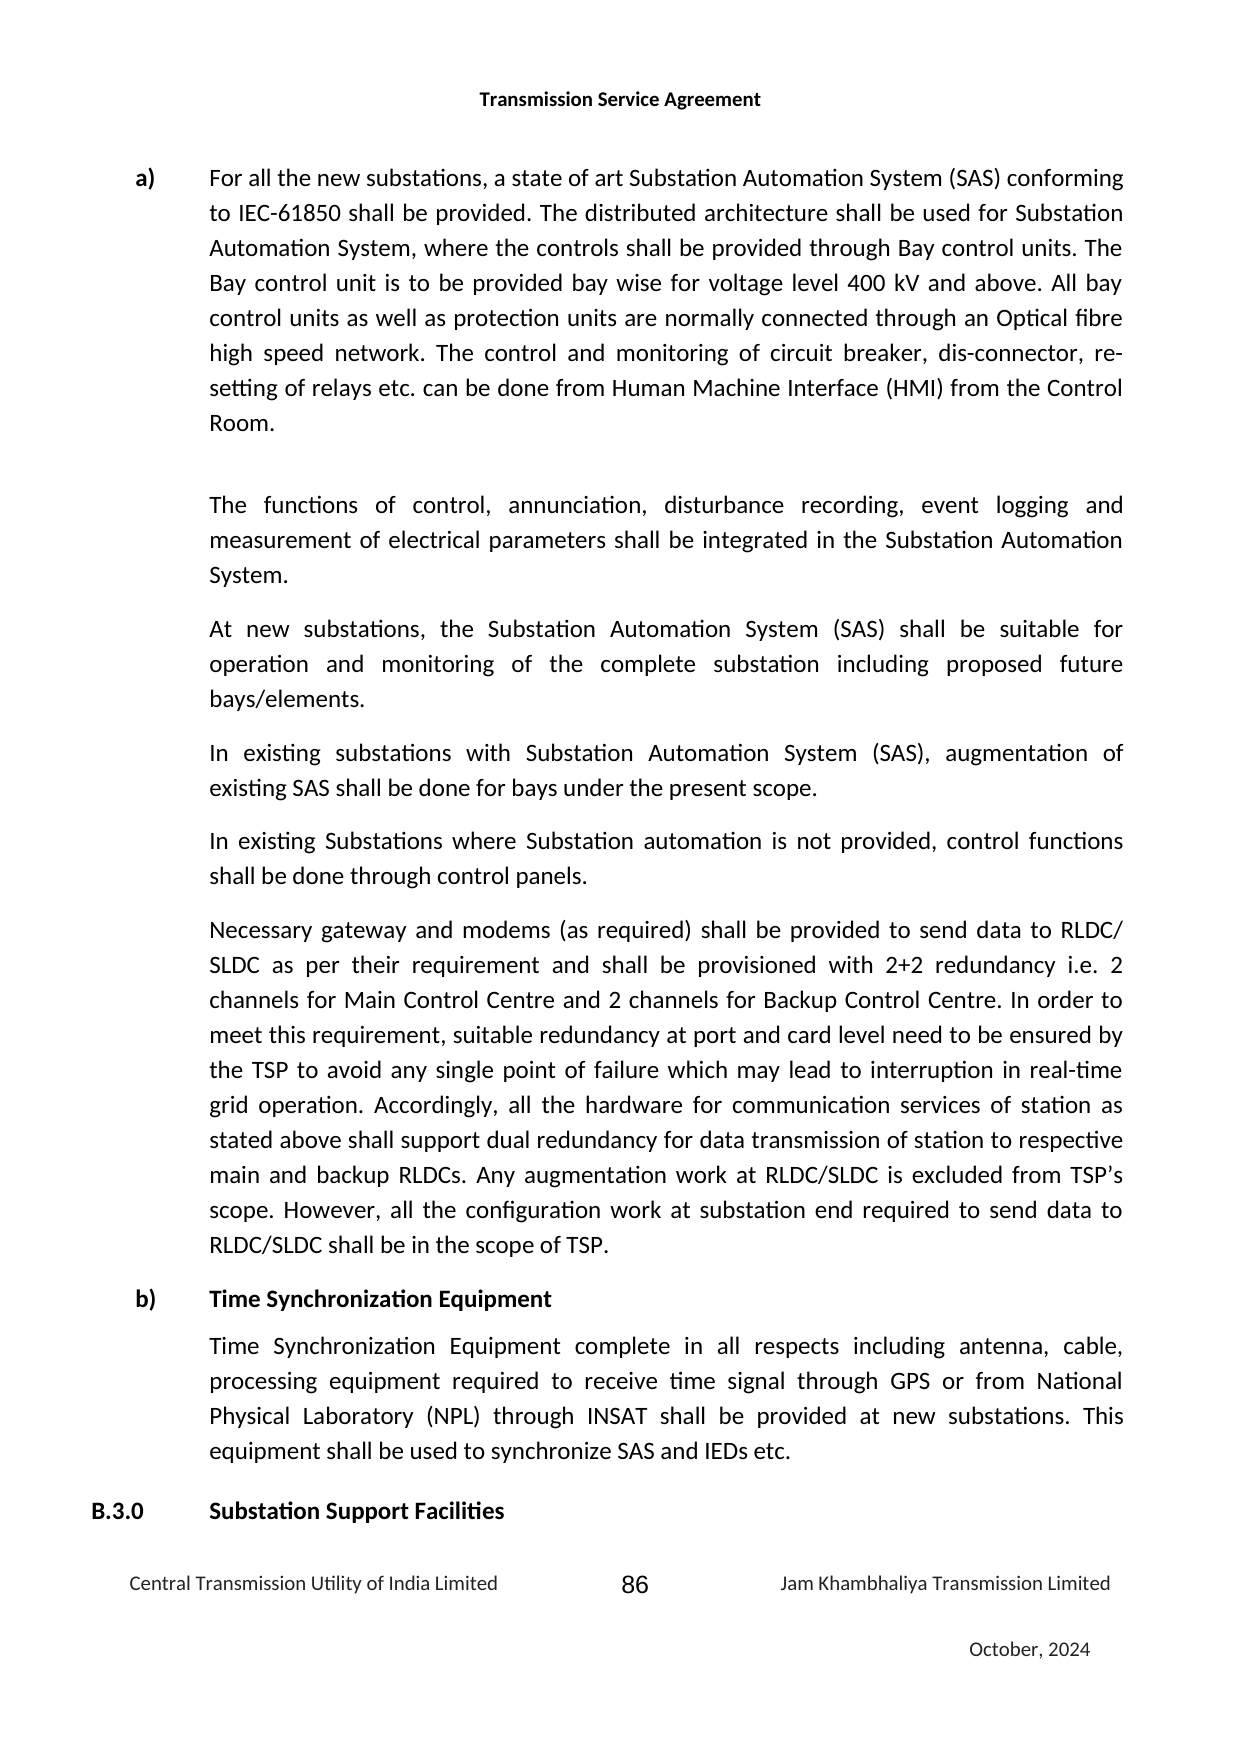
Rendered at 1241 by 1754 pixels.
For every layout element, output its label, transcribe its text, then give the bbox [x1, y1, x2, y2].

text In existing substations with Substation Automation System (SAS), augmentation of existing SAS shall be done for bays under the present scope. [209, 737, 1124, 802]
list Time Synchronization Equipment [135, 1283, 1124, 1313]
text At new substations, the Substation Automation System (SAS) shall be suitable for operation and monitoring of the complete substation including proposed future bays/elements. [209, 613, 1124, 713]
list For all the new substations, a state of art Substation Automation System (SAS) conforming to IEC-61850 shall be provided. The distributed architecture shall be used for Substation Automation System, where the controls shall be provided through Bay control units. The Bay control unit is to be provided bay wise for voltage level 400 kV and above. All bay control units as well as protection units are normally connected through an Optical fibre high speed network. The control and monitoring of circuit breaker, dis-connector, re-setting of relays etc. can be done from Human Machine Interface (HMI) from the Control Room. [135, 162, 1124, 437]
text Necessary gateway and modems (as required) shall be provided to send data to RLDC/ SLDC as per their requirement and shall be provisioned with 2+2 redundancy i.e. 2 channels for Main Control Centre and 2 channels for Backup Control Centre. In order to meet this requirement, suitable redundancy at port and card level need to be ensured by the TSP to avoid any single point of failure which may lead to interruption in real-time grid operation. Accordingly, all the hardware for communication services of station as stated above shall support dual redundancy for data transmission of station to respective main and backup RLDCs. Any augmentation work at RLDC/SLDC is excluded from TSP’s scope. However, all the configuration work at substation end required to send data to RLDC/SLDC shall be in the scope of TSP. [209, 914, 1124, 1260]
text Time Synchronization Equipment complete in all respects including antenna, cable, processing equipment required to receive time signal through GPS or from National Physical Laboratory (NPL) through INSAT shall be provided at new substations. This equipment shall be used to synchronize SAS and IEDs etc. [209, 1330, 1124, 1466]
text In existing Substations where Substation automation is not provided, control functions shall be done through control panels. [209, 825, 1124, 891]
text The functions of control, annunciation, disturbance recording, event logging and measurement of electrical parameters shall be integrated in the Substation Automation System. [209, 489, 1124, 590]
text B.3.0 Substation Support Facilities [91, 1495, 1124, 1526]
